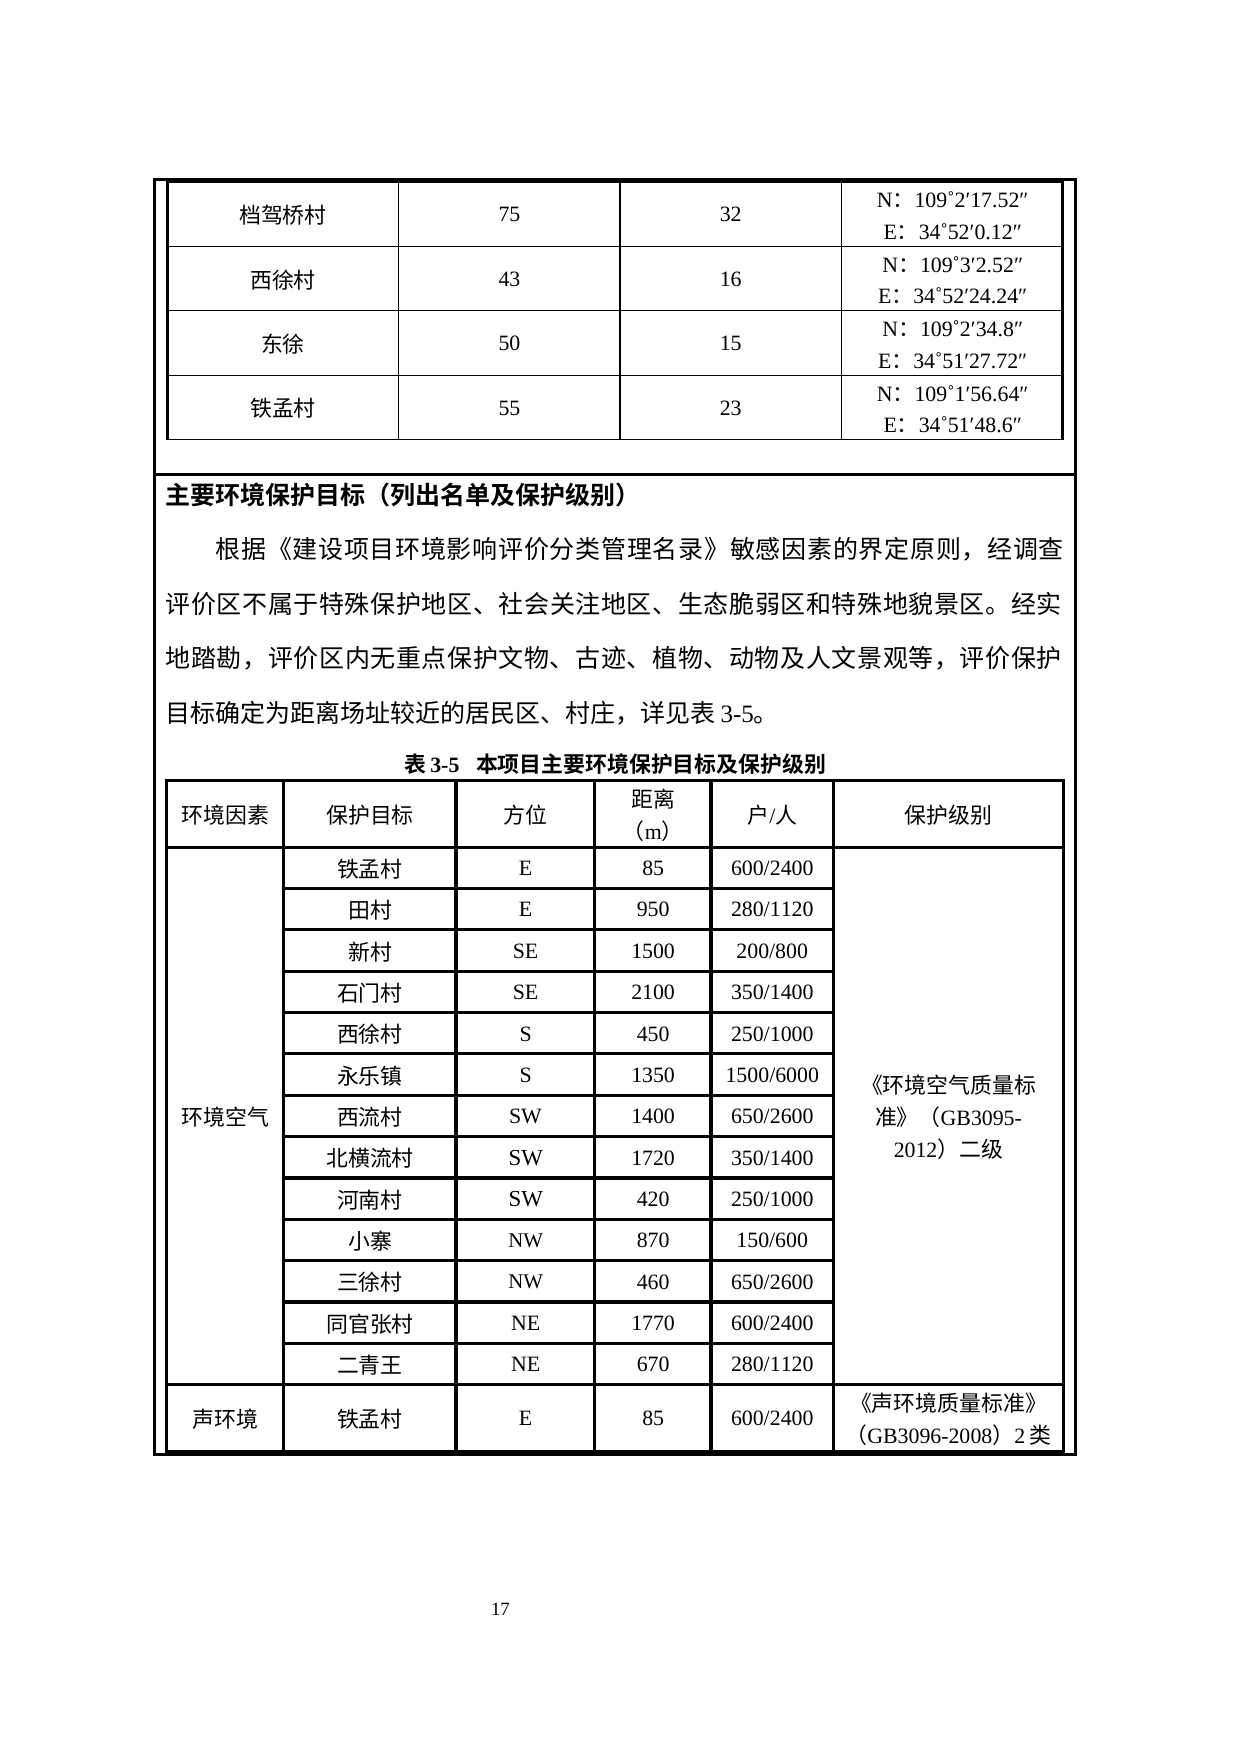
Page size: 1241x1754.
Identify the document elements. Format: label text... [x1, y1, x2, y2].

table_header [156, 181, 1074, 472]
table_cell 主要环境保护目标（列出名单及保护级别） 根据《建设项目环境影响评价分类管理名录》敏感因素的界定原则，经调查评价区不属于特殊保护地区、社会关注地区、生态脆弱区和特殊地貌景区。经实地踏勘，评价区内无重点保护文物、古迹、植物、动物及人文景观等，评价保护目标确定为距离场址较近的居民区、村庄，详见表3-5。 表3-5 本项目主要环境保护目标及保护级别 [156, 476, 1074, 1453]
